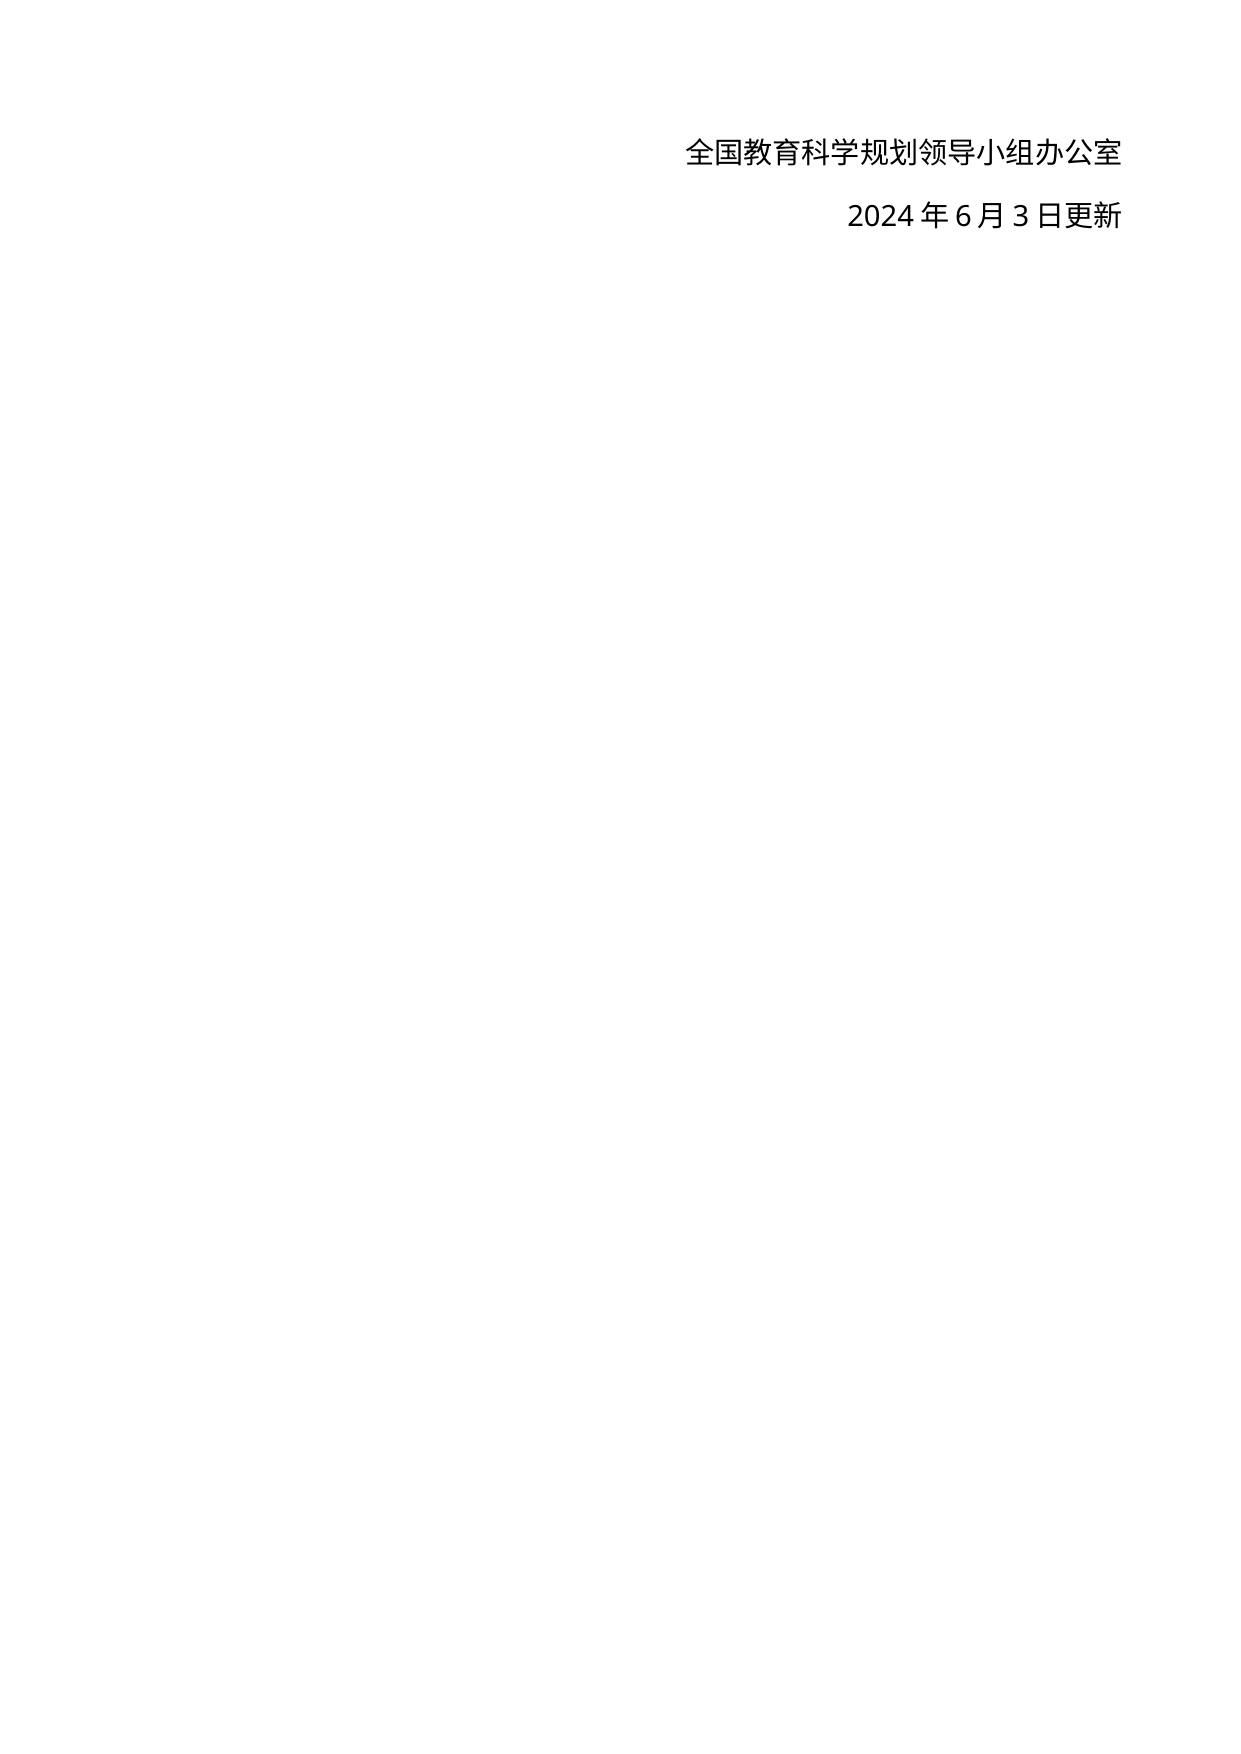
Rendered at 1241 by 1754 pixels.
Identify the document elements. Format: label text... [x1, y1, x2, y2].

text 全国教育科学规划领导小组办公室 [118, 129, 1122, 172]
text 2024年6月3日更新 [118, 193, 1122, 235]
